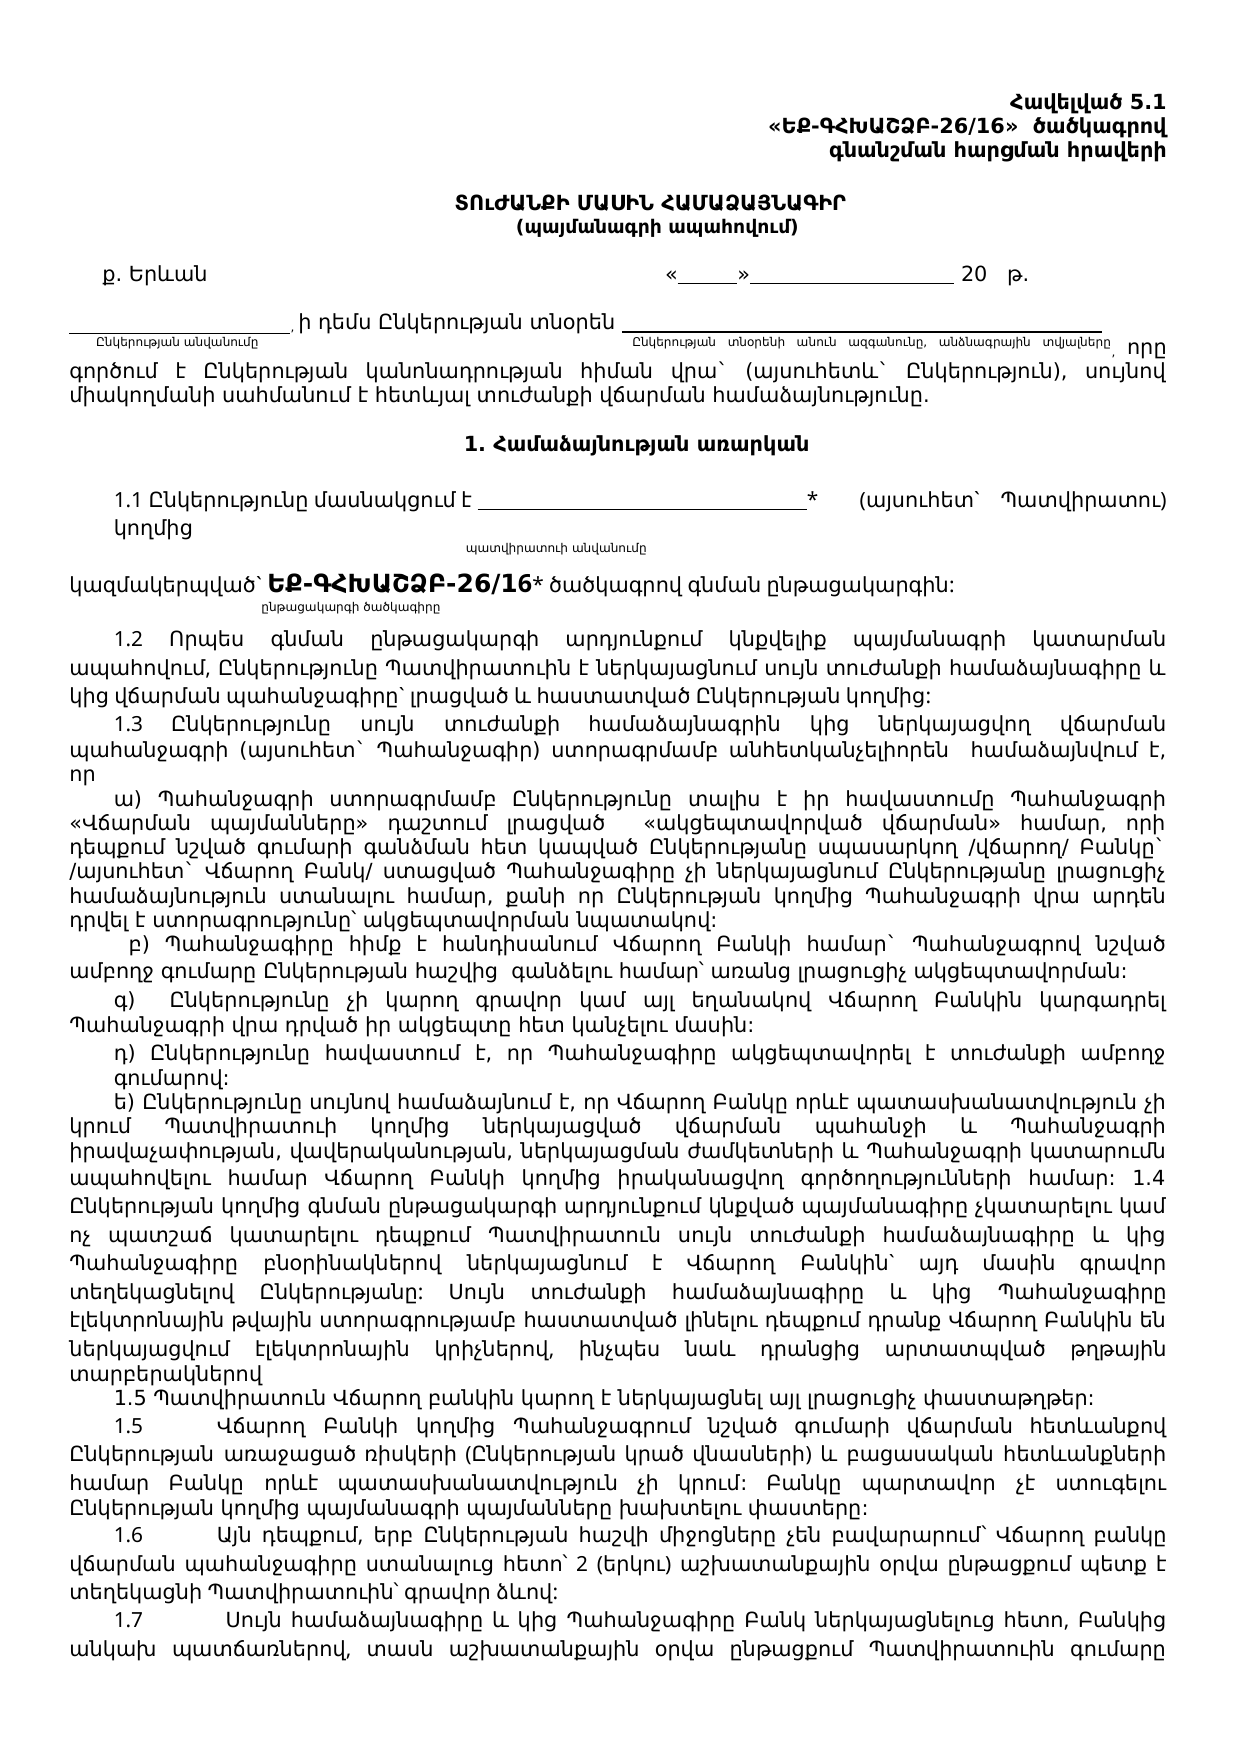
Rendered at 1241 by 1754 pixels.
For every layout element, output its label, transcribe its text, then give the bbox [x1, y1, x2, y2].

text դ) Ընկերությունը հավաստում է, որ Պահանջագիրը ակցեպտավորել է տուժանքի ամբողջ գումարով: [113, 1038, 1167, 1090]
text , ի դեմս Ընկերության տնօրեն [69, 310, 1167, 335]
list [69, 1606, 1167, 1662]
text ա) Պահանջագրի ստորագրմամբ Ընկերությունը տալիս է իր հավաստումը Պահանջագրի «Վճարման պայմանները» դաշտում լրացված «ակցեպտավորված վճարման» համար, որի դեպքում նշված գումարի գանձման հետ կապված Ընկերությանը սպասարկող /վճարող/ Բանկը` /այսուհետ` Վճարող Բանկ/ ստացված Պահանջագիրը չի ներկայացնում Ընկերությանը լրացուցիչ համաձայնություն ստանալու համար, քանի որ Ընկերության կողմից Պահանջագրի վրա արդեն դրվել է ստորագրությունը՝ ակցեպտավորման նպատակով: [69, 787, 1167, 932]
text կազմակերպված` ԵՔ-ԳՀԽԱՇՁԲ-26/16* ծածկագրով գնման ընթացակարգին: [69, 566, 1167, 600]
text Ընկերության անվանումը Ընկերության տնօրենի անուն ազգանունը, անձնագրային տվյալները, որը գործում է Ընկերության կանոնադրության հիման վրա` (այսուհետև` Ընկերություն), սույնով միակողմանի սահմանում է հետևյալ տուժանքի վճարման համաձայնությունը. [69, 335, 1167, 407]
text ընթացակարգի ծածկագիրը [113, 600, 1167, 624]
text Հավելված 5.1 [69, 90, 1167, 114]
text 1.3 Ընկերությունը սույն տուժանքի համաձայնագրին կից ներկայացվող վճարման պահանջագրի (այսուհետ` Պահանջագիր) ստորագրմամբ անհետկանչելիորեն համաձայնվում է, որ [69, 709, 1167, 787]
text պատվիրատուի անվանումը [113, 542, 1167, 566]
text 1.2 Որպես գնման ընթացակարգի արդյունքում կնքվելիք պայմանագրի կատարման ապահովում, Ընկերությունը Պատվիրատուին է ներկայացնում սույն տուժանքի համաձայնագիրը և կից վճարման պահանջագիրը` լրացված և հաստատված Ընկերության կողմից: [69, 624, 1167, 709]
text (պայմանագրի ապահովում) [69, 216, 1167, 238]
text 1.1 Ընկերությունը մասնակցում է * (այսուհետ` Պատվիրատու) կողմից [113, 485, 1167, 542]
text 1. Համաձայնության առարկան [107, 432, 1167, 456]
text «ԵՔ-ԳՀԽԱՇՁԲ-26/16» ծածկագրով [69, 114, 1167, 138]
list Այն դեպքում, երբ Ընկերության հաշվի միջոցները չեն բավարարում՝ Վճարող բանկը վճարման պահանջագիրը ստանալուց հետո՝ 2 (երկու) աշխատանքային օրվա ընթացքում պետք է տեղեկացնի Պատվիրատուին՝ գրավոր ձևով: [69, 1520, 1167, 1606]
list Վճարող Բանկի կողմից Պահանջագրում նշված գումարի վճարման հետևանքով Ընկերության առաջացած ռիսկերի (Ընկերության կրած վնասների) և բացասական հետևանքների համար Բանկը որևէ պատասխանատվություն չի կրում: Բանկը պարտավոր չէ ստուգելու Ընկերության կողմից պայմանագրի պայմանները խախտելու փաստերը: [69, 1411, 1167, 1520]
text ե) Ընկերությունը սույնով համաձայնում է, որ Վճարող Բանկը որևէ պատասխանատվություն չի կրում Պատվիրատուի կողմից ներկայացված վճարման պահանջի և Պահանջագրի իրավաչափության, վավերականության, ներկայացման ժամկետների և Պահանջագրի կատարումն ապահովելու համար Վճարող Բանկի կողմից իրականացվող գործողությունների համար: 1.4 Ընկերության կողմից գնման ընթացակարգի արդյունքում կնքված պայմանագիրը չկատարելու կամ ոչ պատշաճ կատարելու դեպքում Պատվիրատուն սույն տուժանքի համաձայնագիրը և կից Պահանջագիրը բնօրինակներով ներկայացնում է Վճարող Բանկին` այդ մասին գրավոր տեղեկացնելով Ընկերությանը: Սույն տուժանքի համաձայնագիրը և կից Պահանջագիրը էլեկտրոնային թվային ստորագրությամբ հաստատված լինելու դեպքում դրանք Վճարող Բանկին են ներկայացվում էլեկտրոնային կրիչներով, ինչպես նաև դրանցից արտատպված թղթային տարբերակներով [69, 1090, 1167, 1386]
text գնանշման հարցման հրավերի [69, 138, 1167, 163]
text գ) Ընկերությունը չի կարող գրավոր կամ այլ եղանակով Վճարող Բանկին կարգադրել Պահանջագրի վրա դրված իր ակցեպտը հետ կանչելու մասին: [69, 985, 1167, 1038]
text ՏՈւԺԱՆՔԻ ՄԱՍԻՆ ՀԱՄԱՁԱՅՆԱԳԻՐ [69, 191, 1167, 216]
text 1.5 Պատվիրատուն Վճարող բանկին կարող է ներկայացնել այլ լրացուցիչ փաստաթղթեր: [69, 1386, 1167, 1411]
text ք. Երևան « » 20 թ. [69, 262, 1167, 286]
text բ) Պահանջագիրը հիմք է հանդիսանում Վճարող Բանկի համար` Պահանջագրով նշված ամբողջ գումարը Ընկերության հաշվից գանձելու համար՝ առանց լրացուցիչ ակցեպտավորման: [69, 932, 1167, 985]
